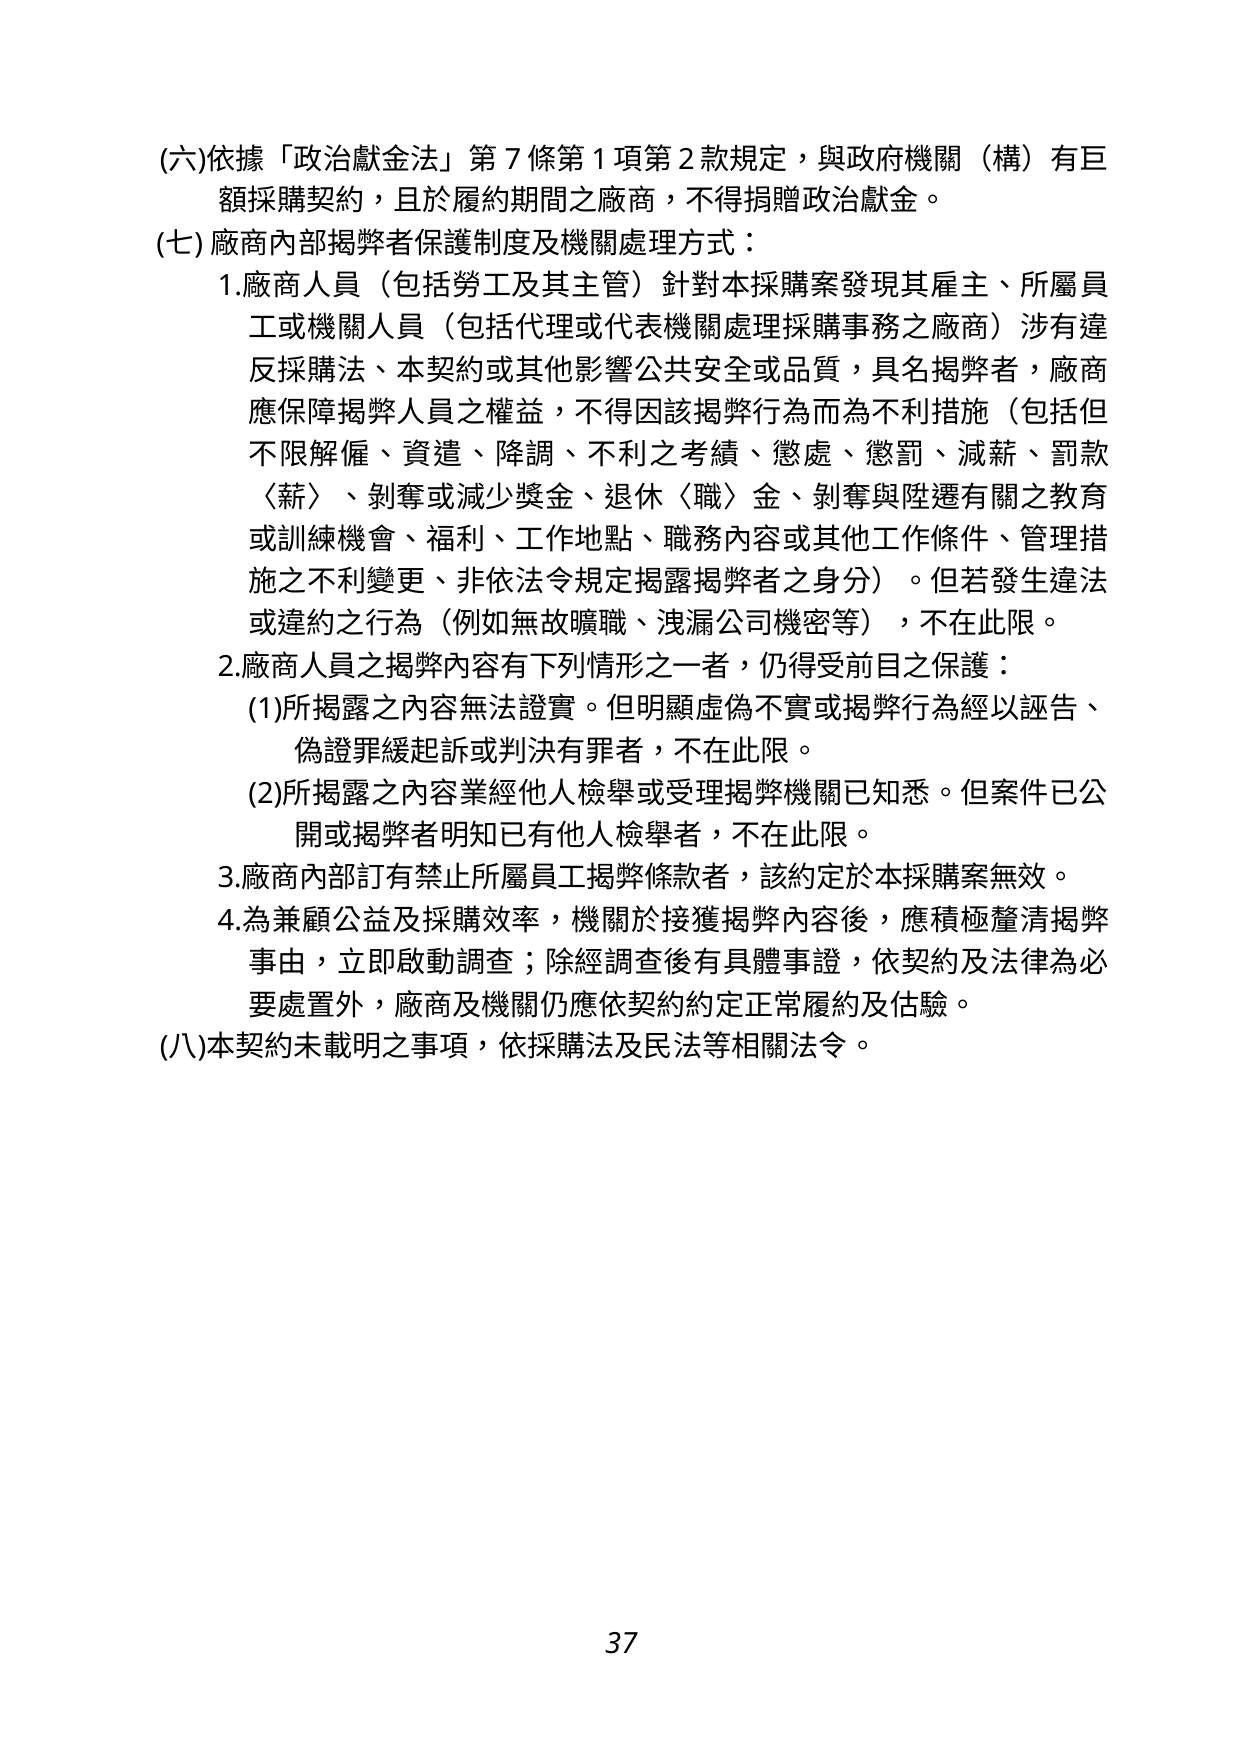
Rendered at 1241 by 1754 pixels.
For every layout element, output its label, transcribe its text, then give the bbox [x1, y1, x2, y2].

text (2)所揭露之內容業經他人檢舉或受理揭弊機關已知悉。但案件已公開或揭弊者明知已有他人檢舉者，不在此限。 [248, 769, 1110, 854]
text (1)所揭露之內容無法證實。但明顯虛偽不實或揭弊行為經以誣告、偽證罪緩起訴或判決有罪者，不在此限。 [248, 685, 1110, 769]
list (六)依據「政治獻金法」第7條第1項第2款規定，與政府機關（構）有巨額採購契約，且於履約期間之廠商，不得捐贈政治獻金。 [159, 136, 1110, 219]
text 1.廠商人員（包括勞工及其主管）針對本採購案發現其雇主、所屬員工或機關人員（包括代理或代表機關處理採購事務之廠商）涉有違反採購法、本契約或其他影響公共安全或品質，具名揭弊者，廠商應保障揭弊人員之權益，不得因該揭弊行為而為不利措施（包括但不限解僱、資遣、降調、不利之考績、懲處、懲罰、減薪、罰款〈薪〉、剝奪或減少獎金、退休〈職〉金、剝奪與陞遷有關之教育或訓練機會、福利、工作地點、職務內容或其他工作條件、管理措施之不利變更、非依法令規定揭露揭弊者之身分）。但若發生違法或違約之行為（例如無故曠職、洩漏公司機密等），不在此限。 [217, 262, 1110, 642]
text 3.廠商內部訂有禁止所屬員工揭弊條款者，該約定於本採購案無效。 [217, 854, 1110, 896]
text (七) 廠商內部揭弊者保護制度及機關處理方式： [156, 219, 1110, 262]
list (八)本契約未載明之事項，依採購法及民法等相關法令。 [159, 1023, 1110, 1065]
text 4.為兼顧公益及採購效率，機關於接獲揭弊內容後，應積極釐清揭弊事由，立即啟動調查；除經調查後有具體事證，依契約及法律為必要處置外，廠商及機關仍應依契約約定正常履約及估驗。 [217, 896, 1110, 1023]
text 2.廠商人員之揭弊內容有下列情形之一者，仍得受前目之保護： [217, 642, 1110, 685]
